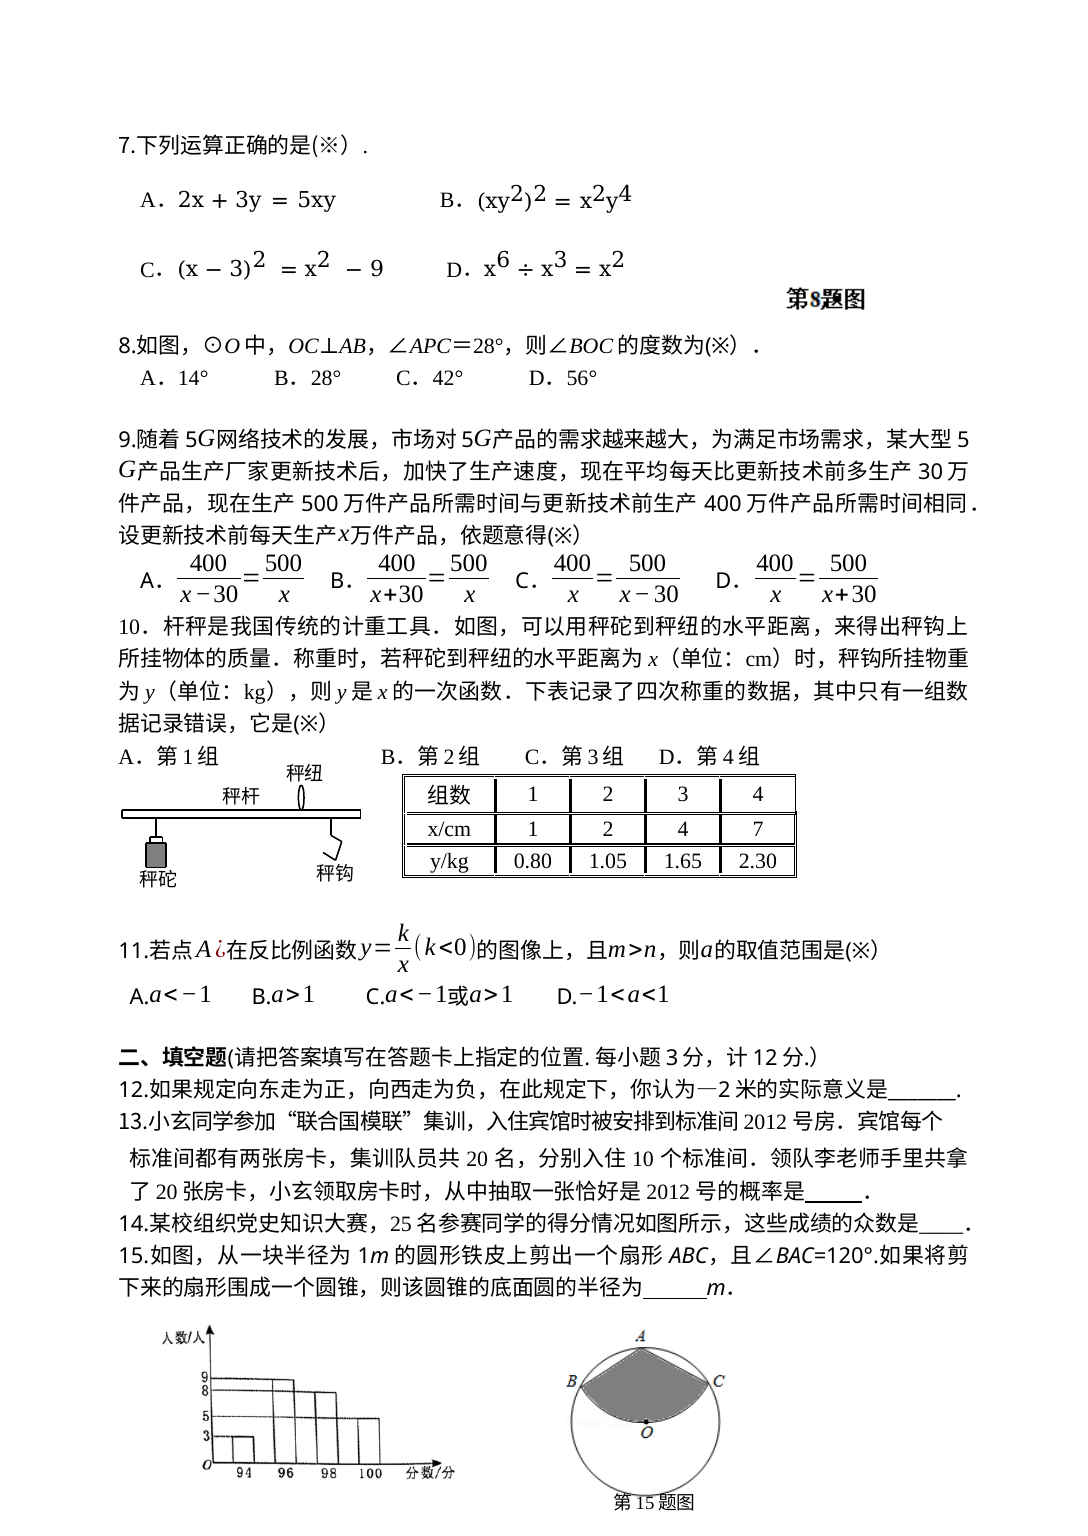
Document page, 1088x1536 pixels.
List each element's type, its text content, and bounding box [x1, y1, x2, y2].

text A．2x + 3y = 5xy B．(xy2)2 = x2y4 [118, 164, 969, 229]
picture [131, 1318, 486, 1492]
text 8.如图，⊙O中，OC⊥AB，∠APC＝28°，则∠BOC的度数为(※）． [118, 327, 969, 360]
text 11.若点在反比例函数的图像上，且，则的取值范围是(※） [118, 920, 969, 979]
table_cell y/kg [405, 843, 495, 874]
text A． B． C． D． [140, 549, 969, 608]
list 7.下列运算正确的是(※）. [118, 128, 969, 160]
text 标准间都有两张房卡，集训队员共 20 名，分别入住 10 个标准间．领队李老师手里共拿了 20张房卡，小玄领取房卡时，从中抽取一张恰好是 2012 号的概率是 ． [129, 1141, 969, 1206]
picture [768, 270, 886, 329]
table_cell 1.65 [645, 847, 720, 874]
picture [679, 1495, 692, 1500]
table_cell 2 [572, 815, 644, 843]
text 二、填空题(请把答案填写在答题卡上指定的位置. 每小题3分，计12分.） [118, 1040, 969, 1072]
table_cell 0.80 [495, 847, 570, 874]
table_cell 7 [722, 815, 794, 843]
table_cell x/cm [405, 811, 494, 843]
text 15.如图，从一块半径为1m的圆形铁皮上剪出一个扇形ABC，且∠BAC=120°.如果将剪下来的扇形围成一个圆锥，则该圆锥的底面圆的半径为 m． [118, 1238, 969, 1302]
table_cell 2.30 [720, 847, 794, 874]
text 14.某校组织党史知识大赛，25名参赛同学的得分情况如图所示，这些成绩的众数是____． [118, 1206, 969, 1238]
table_header 1 [495, 775, 570, 811]
table_header 组数 [405, 775, 495, 811]
text A．第1组 B．第2组 C．第3组 D．第4组 [118, 738, 969, 771]
text A. B. C.或 D. [118, 979, 969, 1011]
table_cell 1 [497, 815, 569, 843]
table_cell 4 [647, 815, 719, 843]
table_cell 1.05 [570, 847, 645, 874]
text 12.如果规定向东走为正，向西走为负，在此规定下，你认为—2米的实际意义是_______. [118, 1072, 969, 1104]
text A．14° B．28° C．42° D．56° [118, 360, 969, 392]
list 13.小玄同学参加“联合国模联”集训，入住宾馆时被安排到标准间 2012 号房．宾馆每个 [118, 1104, 969, 1136]
table_header 4 [720, 777, 795, 811]
table_header 3 [645, 775, 720, 811]
text 9.随着5网络技术的发展，市场对5产品的需求越来越大，为满足市场需求，某大型5产品生产厂家更新技术后，加快了生产速度，现在平均每天比更新技术前多生产30万件产品，现在生产500万件产品所需时间与更新技术前生产400万件产品所需时间相同．设更新技术前每天生产万件产品，依题意得(※） [118, 422, 969, 549]
text C．(x − 3)2 = x2 − 9 D．x6 ÷ x3 = x2 [118, 233, 969, 298]
picture [562, 1325, 729, 1500]
text 10．杆秤是我国传统的计重工具．如图，可以用秤砣到秤纽的水平距离，来得出秤钩上所挂物体的质量．称重时，若秤砣到秤纽的水平距离为x（单位：cm）时，秤钩所挂物重为y（单位：kg），则y是x的一次函数．下表记录了四次称重的数据，其中只有一组数据记录错误，它是(※） [118, 608, 969, 738]
table_header 2 [570, 775, 645, 811]
